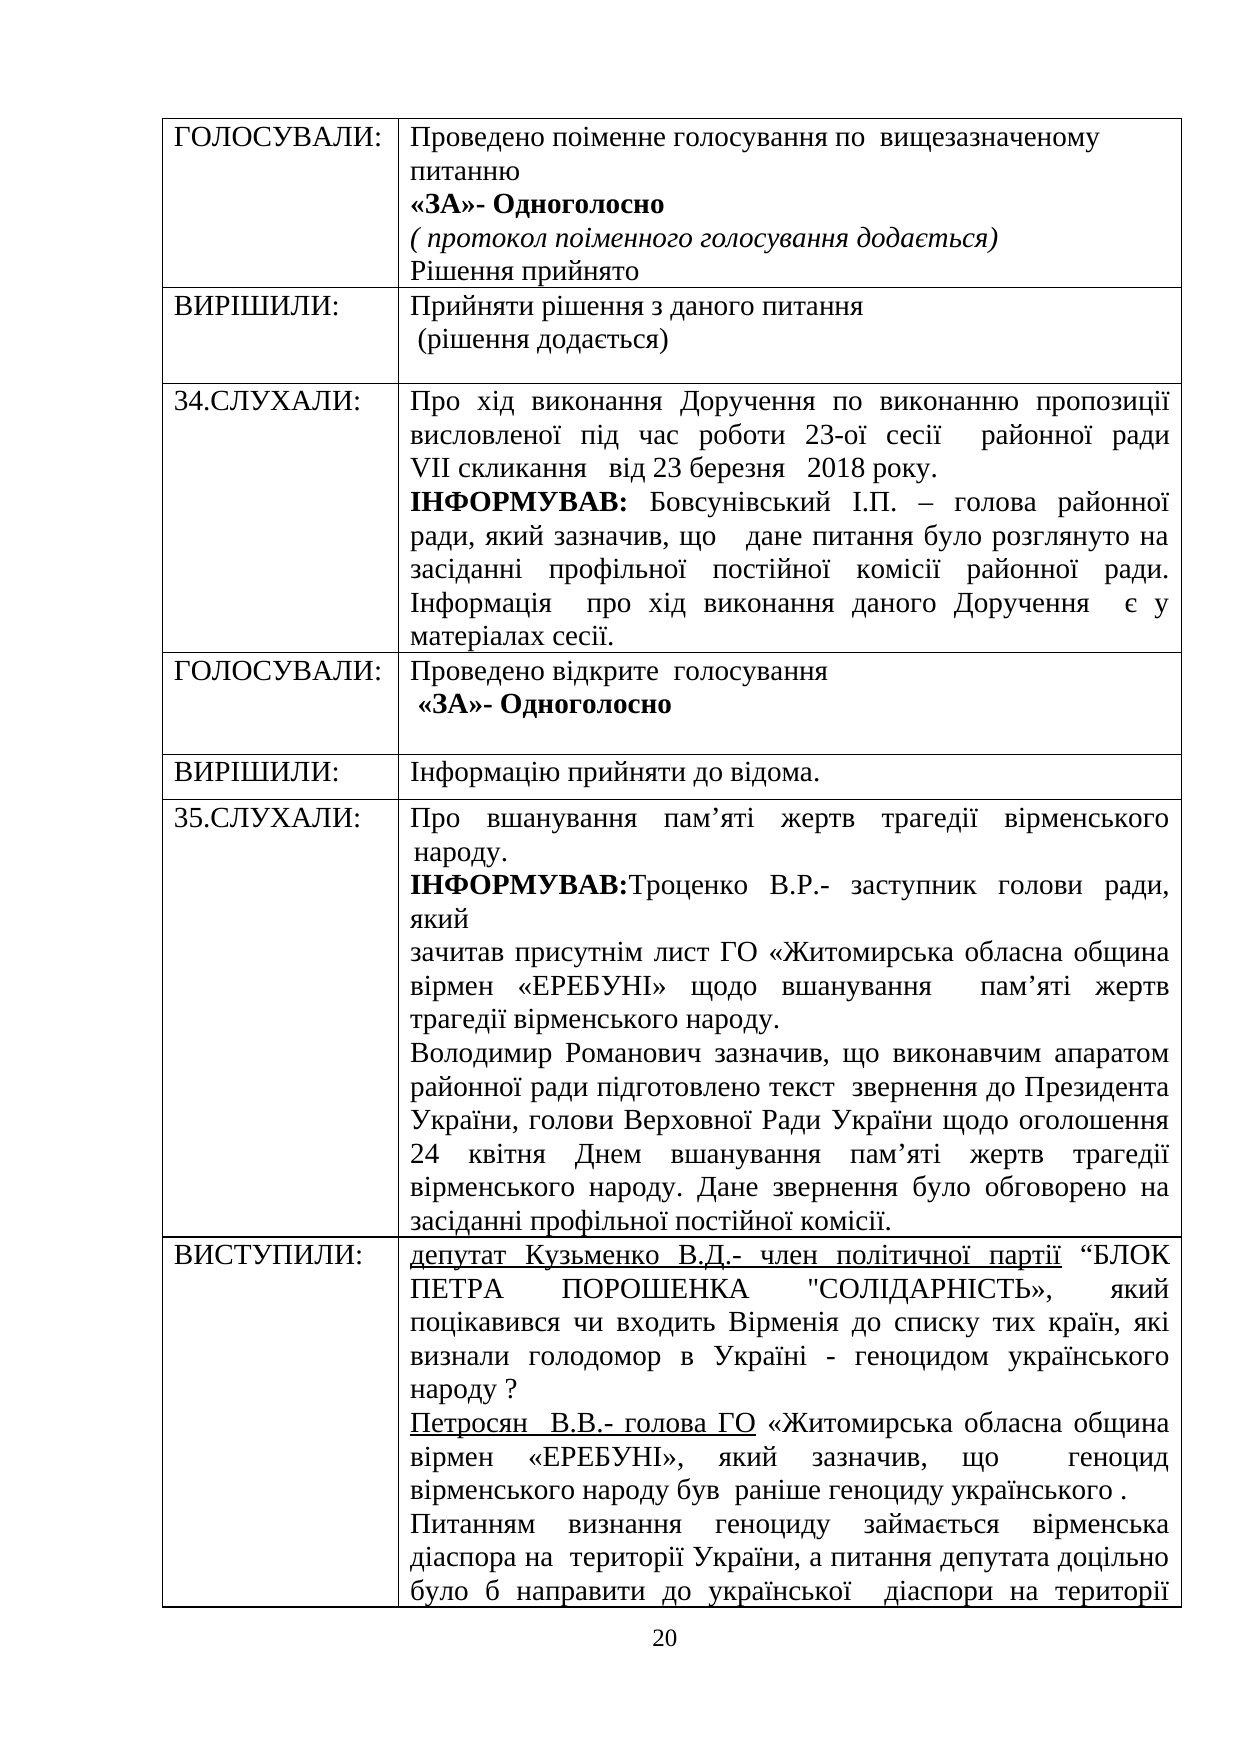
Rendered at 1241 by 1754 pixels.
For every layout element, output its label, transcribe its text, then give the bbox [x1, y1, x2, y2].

table_cell Прийняти рішення з даного питання (рішення додається) [399, 288, 1181, 382]
table_cell Про хід виконання Доручення по виконанню пропозиції висловленої під час роботи 23-ої сесії районної ради VII скликання від 23 березня 2018 року. ІНФОРМУВАВ: Бовсунівський І.П. – голова районної ради, який зазначив, що дане питання було розглянуто на засіданні профільної постійної комісії районної ради. Інформація про хід виконання даного Доручення є у матеріалах сесії. [399, 384, 1181, 652]
table_cell Проведено відкрите голосування «ЗА»- Одноголосно [399, 653, 1181, 753]
table_cell Про вшанування пам’яті жертв трагедії вірменського народу. ІНФОРМУВАВ:Троценко В.Р.- заступник голови ради, який зачитав присутнім лист ГО «Житомирська обласна община вірмен «ЕРЕБУНІ» щодо вшанування пам’яті жертв трагедії вірменського народу. Володимир Романович зазначив, що виконавчим апаратом районної ради підготовлено текст звернення до Президента України, голови Верховної Ради України щодо оголошення 24 квітня Днем вшанування пам’яті жертв трагедії вірменського народу. Дане звернення було обговорено на засіданні профільної постійної комісії. [399, 800, 1181, 1236]
table_cell Інформацію прийняти до відома. [399, 755, 1181, 799]
table_cell ГОЛОСУВАЛИ: [163, 653, 398, 753]
table_cell 35.СЛУХАЛИ: [163, 800, 398, 1236]
table_cell ВИРІШИЛИ: [163, 755, 398, 799]
table_cell ВИСТУПИЛИ: [163, 1238, 398, 1606]
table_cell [399, 1238, 1181, 1606]
table_cell Проведено поіменне голосування по вищезазначеному питанню «ЗА»- Одноголосно ( протокол поіменного голосування додається) Рішення прийнято [399, 119, 1181, 287]
table_cell ВИРІШИЛИ: [163, 288, 398, 382]
table_cell ГОЛОСУВАЛИ: [163, 119, 398, 287]
table_cell 34.СЛУХАЛИ: [163, 384, 398, 652]
